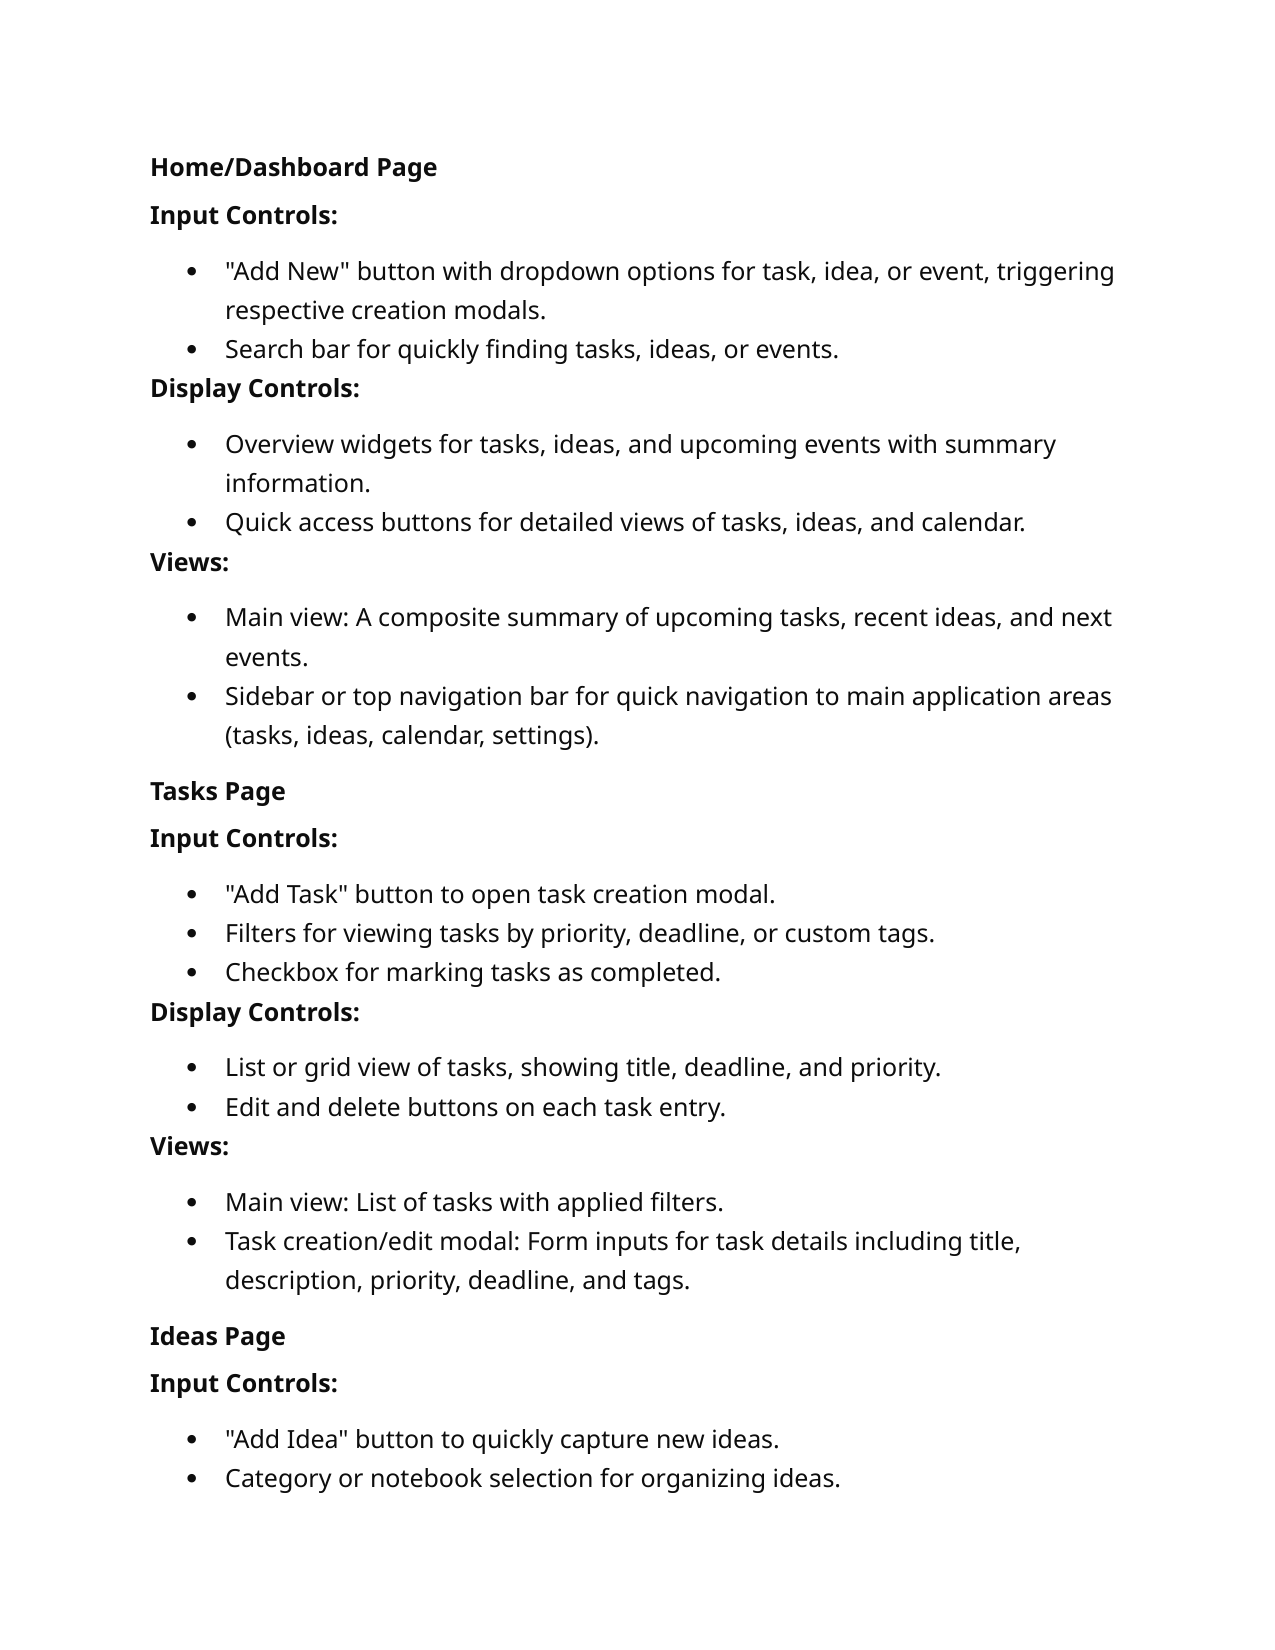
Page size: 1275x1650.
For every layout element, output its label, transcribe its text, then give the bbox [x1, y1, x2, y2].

list List or grid view of tasks, showing title, deadline, and priority. [187, 1050, 1125, 1084]
subtitle Tasks Page [150, 773, 1125, 807]
list "Add Idea" button to quickly capture new ideas. [187, 1422, 1125, 1456]
text Display Controls: [150, 371, 1125, 405]
list Quick access buttons for detailed views of tasks, ideas, and calendar. [187, 505, 1125, 539]
text Input Controls: [150, 821, 1125, 855]
text Input Controls: [150, 1366, 1125, 1400]
text Display Controls: [150, 994, 1125, 1028]
text Input Controls: [150, 197, 1125, 232]
list Main view: List of tasks with applied filters. [187, 1184, 1125, 1218]
text Views: [150, 1128, 1125, 1162]
list Sidebar or top navigation bar for quick navigation to main application areas (tasks, ideas, calendar, settings). [187, 678, 1125, 752]
list "Add Task" button to open task creation modal. [187, 877, 1125, 911]
subtitle Home/Dashboard Page [150, 150, 1125, 184]
list Filters for viewing tasks by priority, deadline, or custom tags. [187, 916, 1125, 950]
list Category or notebook selection for organizing ideas. [187, 1461, 1125, 1495]
list Main view: A composite summary of upcoming tasks, recent ideas, and next events. [187, 600, 1125, 673]
list Checkbox for marking tasks as completed. [187, 955, 1125, 989]
list Task creation/edit modal: Form inputs for task details including title, description, priority, deadline, and tags. [187, 1223, 1125, 1297]
text Views: [150, 544, 1125, 578]
list Search bar for quickly finding tasks, ideas, or events. [187, 332, 1125, 366]
list Edit and delete buttons on each task entry. [187, 1089, 1125, 1123]
list "Add New" button with dropdown options for task, idea, or event, triggering respective creation modals. [187, 253, 1125, 327]
subtitle Ideas Page [150, 1318, 1125, 1352]
list Overview widgets for tasks, ideas, and upcoming events with summary information. [187, 427, 1125, 500]
